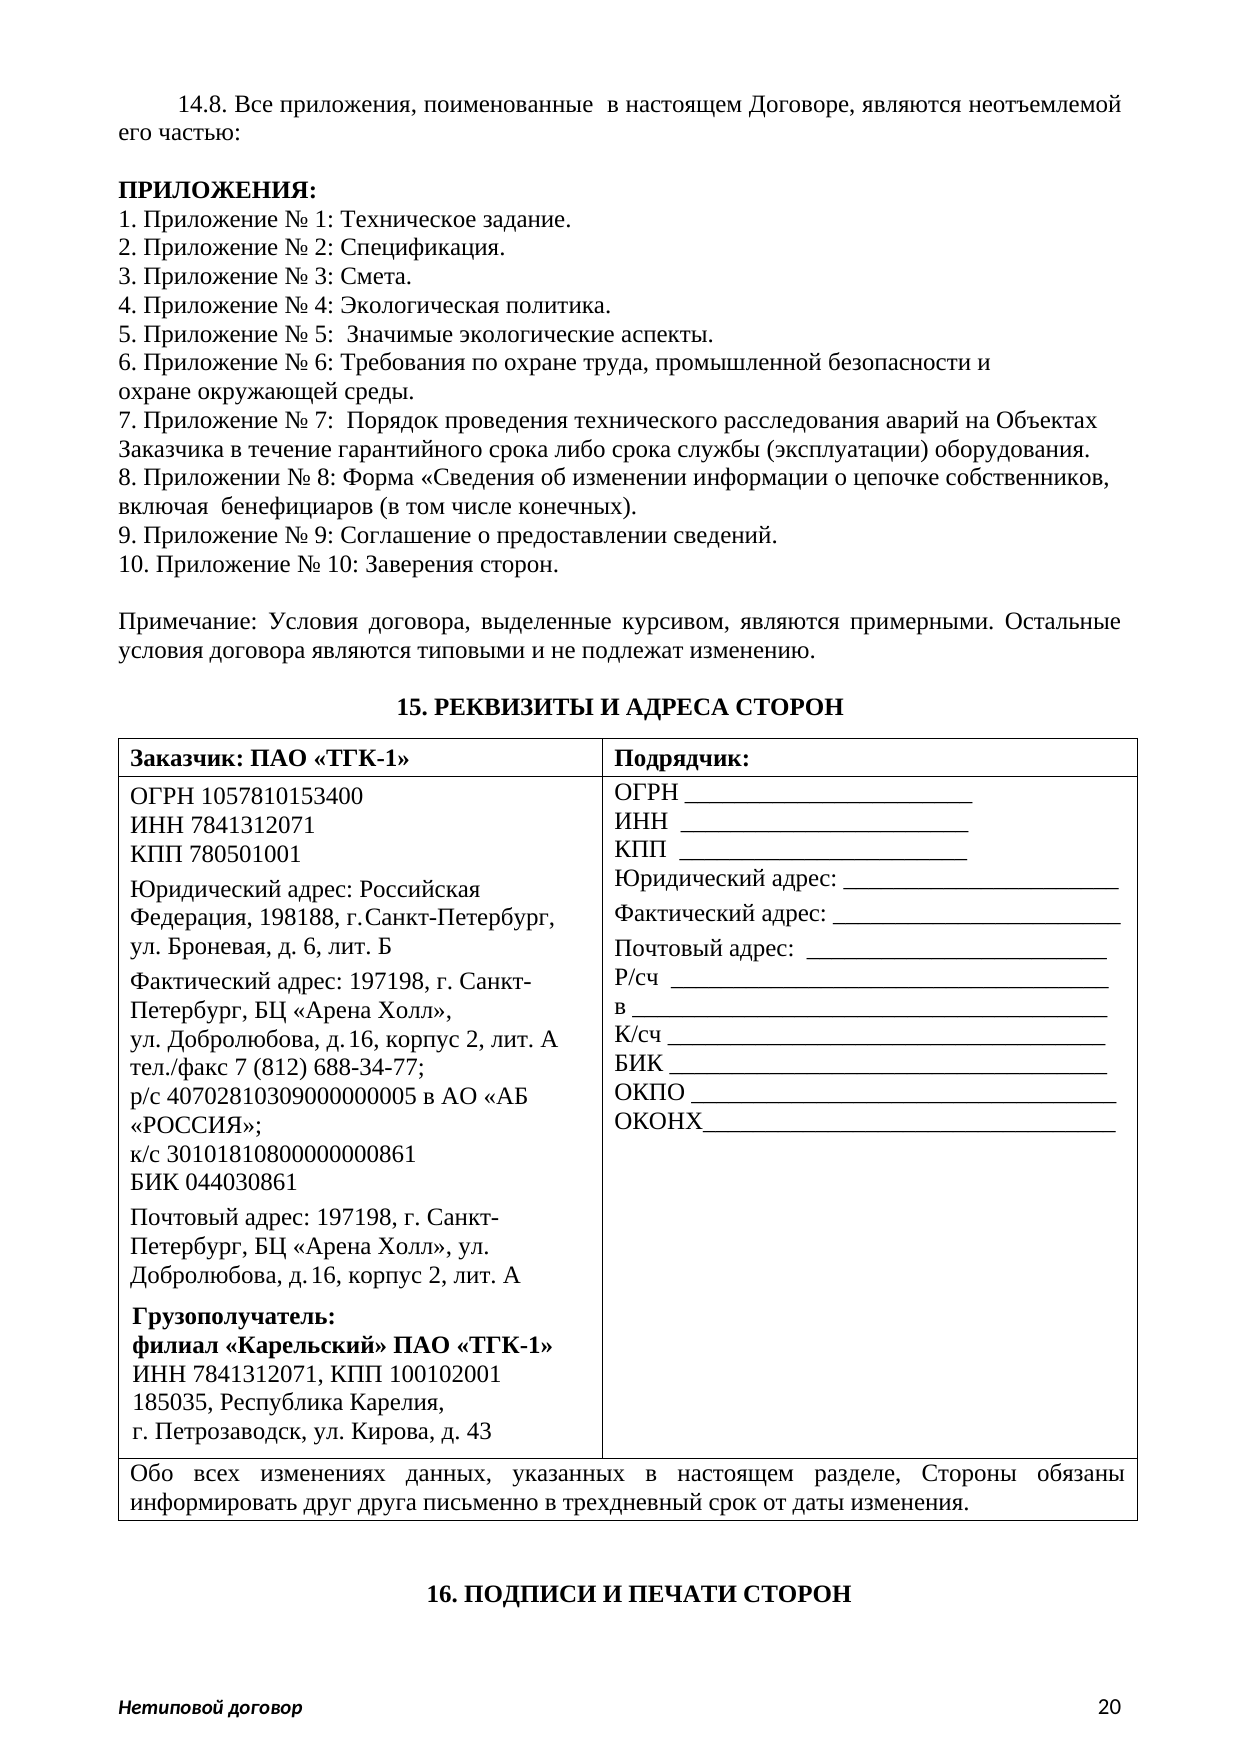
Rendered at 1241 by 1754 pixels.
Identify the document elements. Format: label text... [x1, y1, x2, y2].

text 15. РЕКВИЗИТЫ И АДРЕСА СТОРОН [118, 692, 1122, 721]
table_header Подрядчик: [603, 739, 1137, 776]
text 2. Приложение № 2: Спецификация. [118, 232, 1122, 261]
table_cell ОГРН 1057810153400 ИНН 7841312071 КПП 780501001 Юридический адрес: Российская Федерация, 198188, г. Санкт-Петербург, ул. Броневая, д. 6, лит. Б Фактический адрес: 197198, г. Санкт-Петербург, БЦ «Арена Холл», ул. Добролюбова, д. 16, корпус 2, лит. А тел./факс 7 (812) 688-34-77; р/с 40702810309000000005 в АО «АБ «РОССИЯ»; к/с 30101810800000000861 БИК 044030861 Почтовый адрес: 197198, г. Санкт-Петербург, БЦ «Арена Холл», ул. Добролюбова, д. 16, корпус 2, лит. А Грузополучатель: филиал «Карельский» ПАО «ТГК-1» ИНН 7841312071, КПП 100102001 185035, Республика Карелия, г. Петрозаводск, ул. Кирова, д. 43 [119, 777, 602, 1457]
text 7. Приложение № 7: Порядок проведения технического расследования аварий на Объектах Заказчика в течение гарантийного срока либо срока службы (эксплуатации) оборудования. [118, 405, 1120, 462]
text 14.8. Все приложения, поименованные в настоящем Договоре, являются неотъемлемой его частью: [118, 89, 1122, 146]
text 9. Приложение № 9: Соглашение о предоставлении сведений. [118, 520, 1120, 549]
text 4. Приложение № 4: Экологическая политика. [118, 290, 1122, 319]
subtitle 6. Приложение № 6: Требования по охране труда, промышленной безопасности и охране окружающей среды. [118, 347, 1049, 405]
list ПОДПИСИ И ПЕЧАТИ СТОРОН [156, 1579, 1122, 1607]
text Примечание: Условия договора, выделенные курсивом, являются примерными. Остальные условия договора являются типовыми и не подлежат изменению. [118, 606, 1122, 664]
text ПРИЛОЖЕНИЯ: [118, 175, 1122, 204]
table_cell ОГРН _______________________ ИНН _______________________ КПП _______________________ Юридический адрес: ______________________ Фактический адрес: _______________________ Почтовый адрес: ________________________ Р/сч ___________________________________ в ______________________________________ К/сч ___________________________________ БИК ___________________________________ ОКПО __________________________________ ОКОНХ_________________________________ [603, 777, 1137, 1457]
table_cell Обо всех изменениях данных, указанных в настоящем разделе, Стороны обязаны информировать друг друга письменно в трехдневный срок от даты изменения. [119, 1459, 1137, 1520]
text 8. Приложении № 8: Форма «Сведения об изменении информации о цепочке собственников, включая бенефициаров (в том числе конечных). [118, 462, 1120, 520]
text 10. Приложение № 10: Заверения сторон. [118, 549, 1120, 577]
text 3. Приложение № 3: Смета. [118, 261, 1122, 290]
text 5. Приложение № 5: Значимые экологические аспекты. [118, 319, 1122, 347]
text 1. Приложение № 1: Техническое задание. [118, 204, 1122, 232]
table_header Заказчик: ПАО «ТГК-1» [119, 739, 602, 776]
